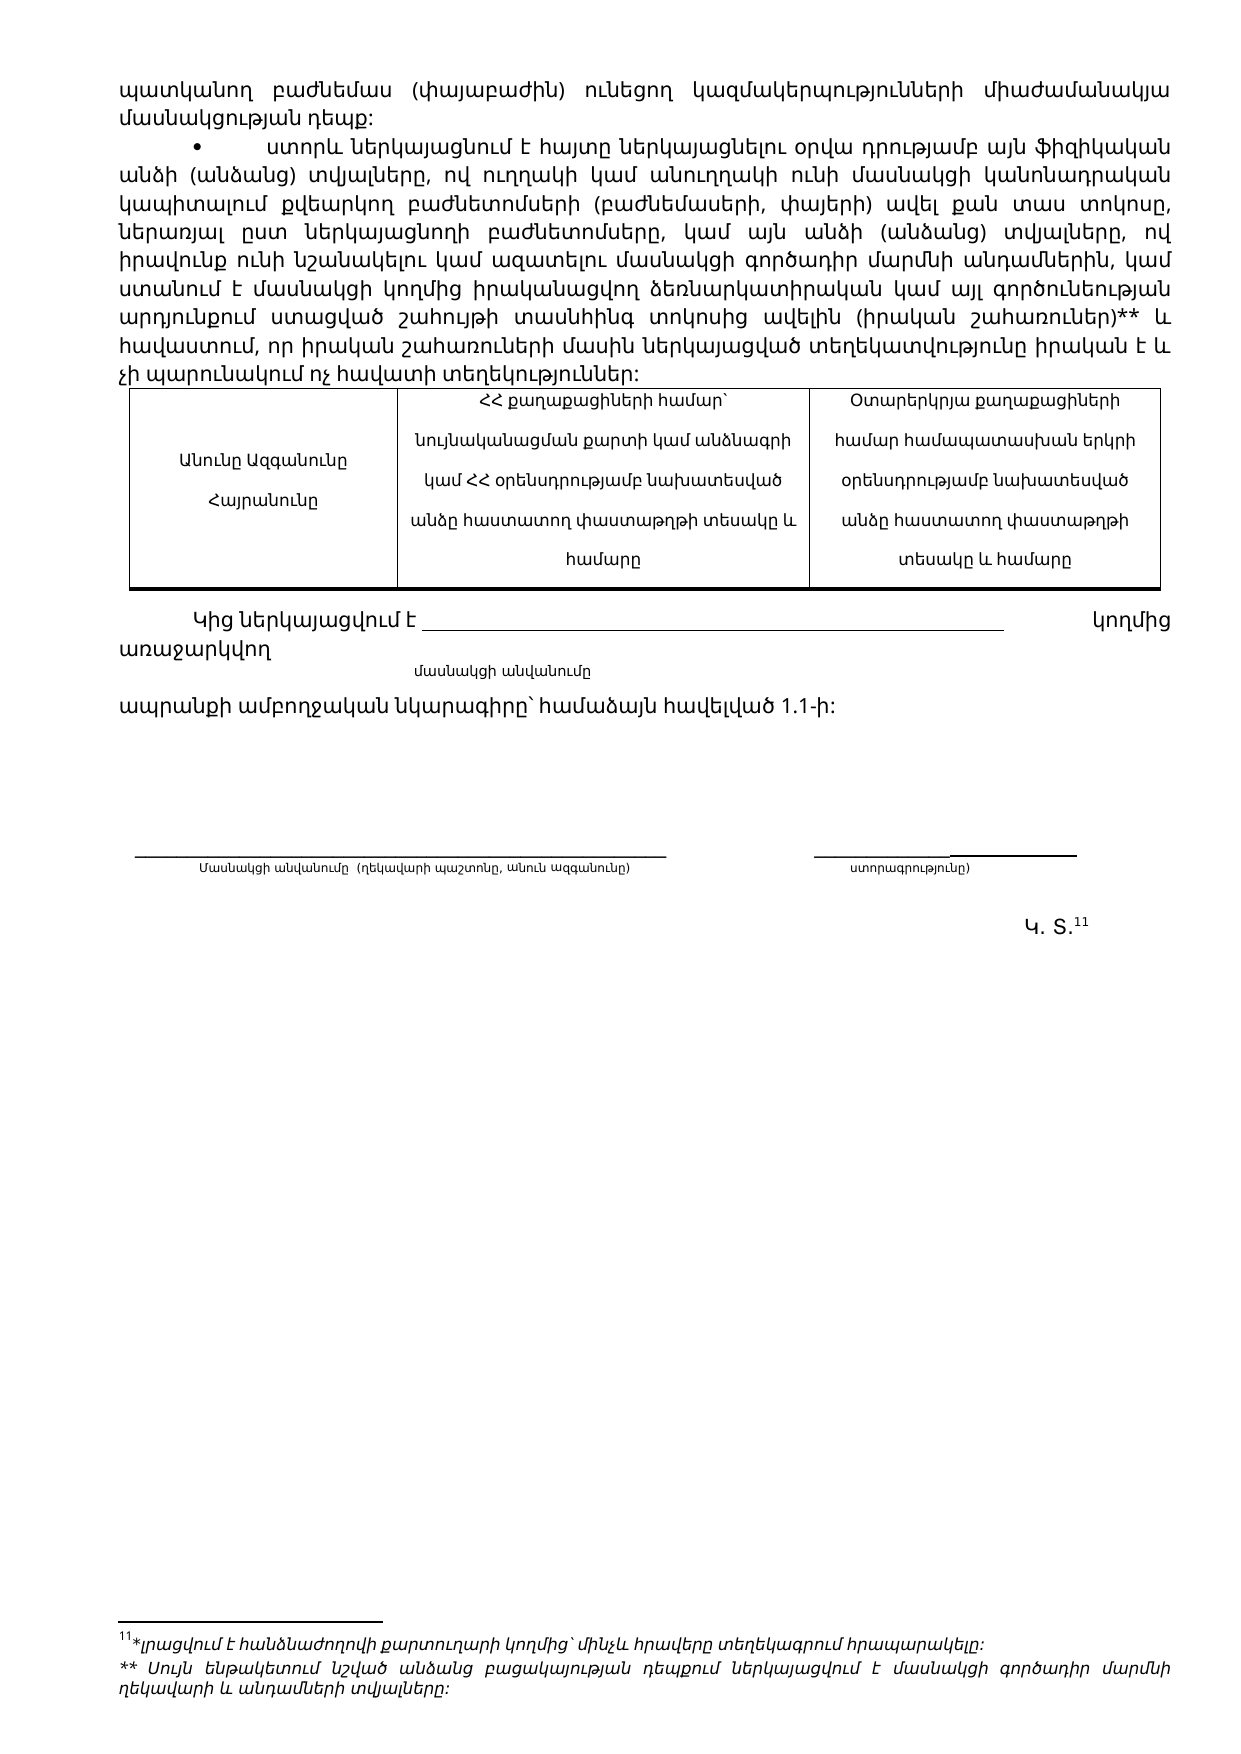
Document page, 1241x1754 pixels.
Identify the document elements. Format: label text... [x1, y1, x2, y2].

table_header ՀՀ քաղաքացիների համար` նույնականացման քարտի կամ անձնագրի կամ ՀՀ օրենսդրությամբ նախատեսված անձը հաստատող փաստաթղթի տեսակը և համարը [398, 389, 809, 587]
text պատկանող բաժնեմաս (փայաբաժին) ունեցող կազմակերպությունների միաժամանակյա մասնակցության դեպք: [118, 75, 1171, 132]
text Կից ներկայացվում է կողմից առաջարկվող [118, 606, 1171, 662]
text ապրանքի ամբողջական նկարագիրը՝ համաձայն հավելված 1.1-ի: [118, 692, 1171, 720]
table_header Օտարերկրյա քաղաքացիների համար համապատասխան երկրի օրենսդրությամբ նախատեսված անձը հաստատող փաստաթղթի տեսակը և համարը [810, 389, 1160, 587]
text մասնակցի անվանումը [118, 662, 1171, 692]
text ___________________________________________________ _____________ Մասնակցի անվանումը (ղեկավարի պաշտոնը, անուն ազգանունը) ստորագրությունը) [118, 834, 1171, 887]
table_header Անունը Ազգանունը Հայրանունը [130, 389, 397, 587]
text Կ. Տ. [118, 915, 1171, 939]
list ստորև ներկայացնում է հայտը ներկայացնելու օրվա դրությամբ այն ֆիզիկական անձի (անձանց) տվյալները, ով ուղղակի կամ անուղղակի ունի մասնակցի կանոնադրական կապիտալում քվեարկող բաժնետոմսերի (բաժնեմասերի, փայերի) ավել քան տաս տոկոսը, ներառյալ ըստ ներկայացնողի բաժնետոմսերը, կամ այն անձի (անձանց) տվյալները, ով իրավունք ունի նշանակելու կամ ազատելու մասնակցի գործադիր մարմնի անդամներին, կամ ստանում է մասնակցի կողմից իրականացվող ձեռնարկատիրական կամ այլ գործունեության արդյունքում ստացված շահույթի տասնհինգ տոկոսից ավելին (իրական շահառուներ)** և հավաստում, որ իրական շահառուների մասին ներկայացված տեղեկատվությունը իրական է և չի պարունակում ոչ հավատի տեղեկություններ: [118, 132, 1171, 388]
